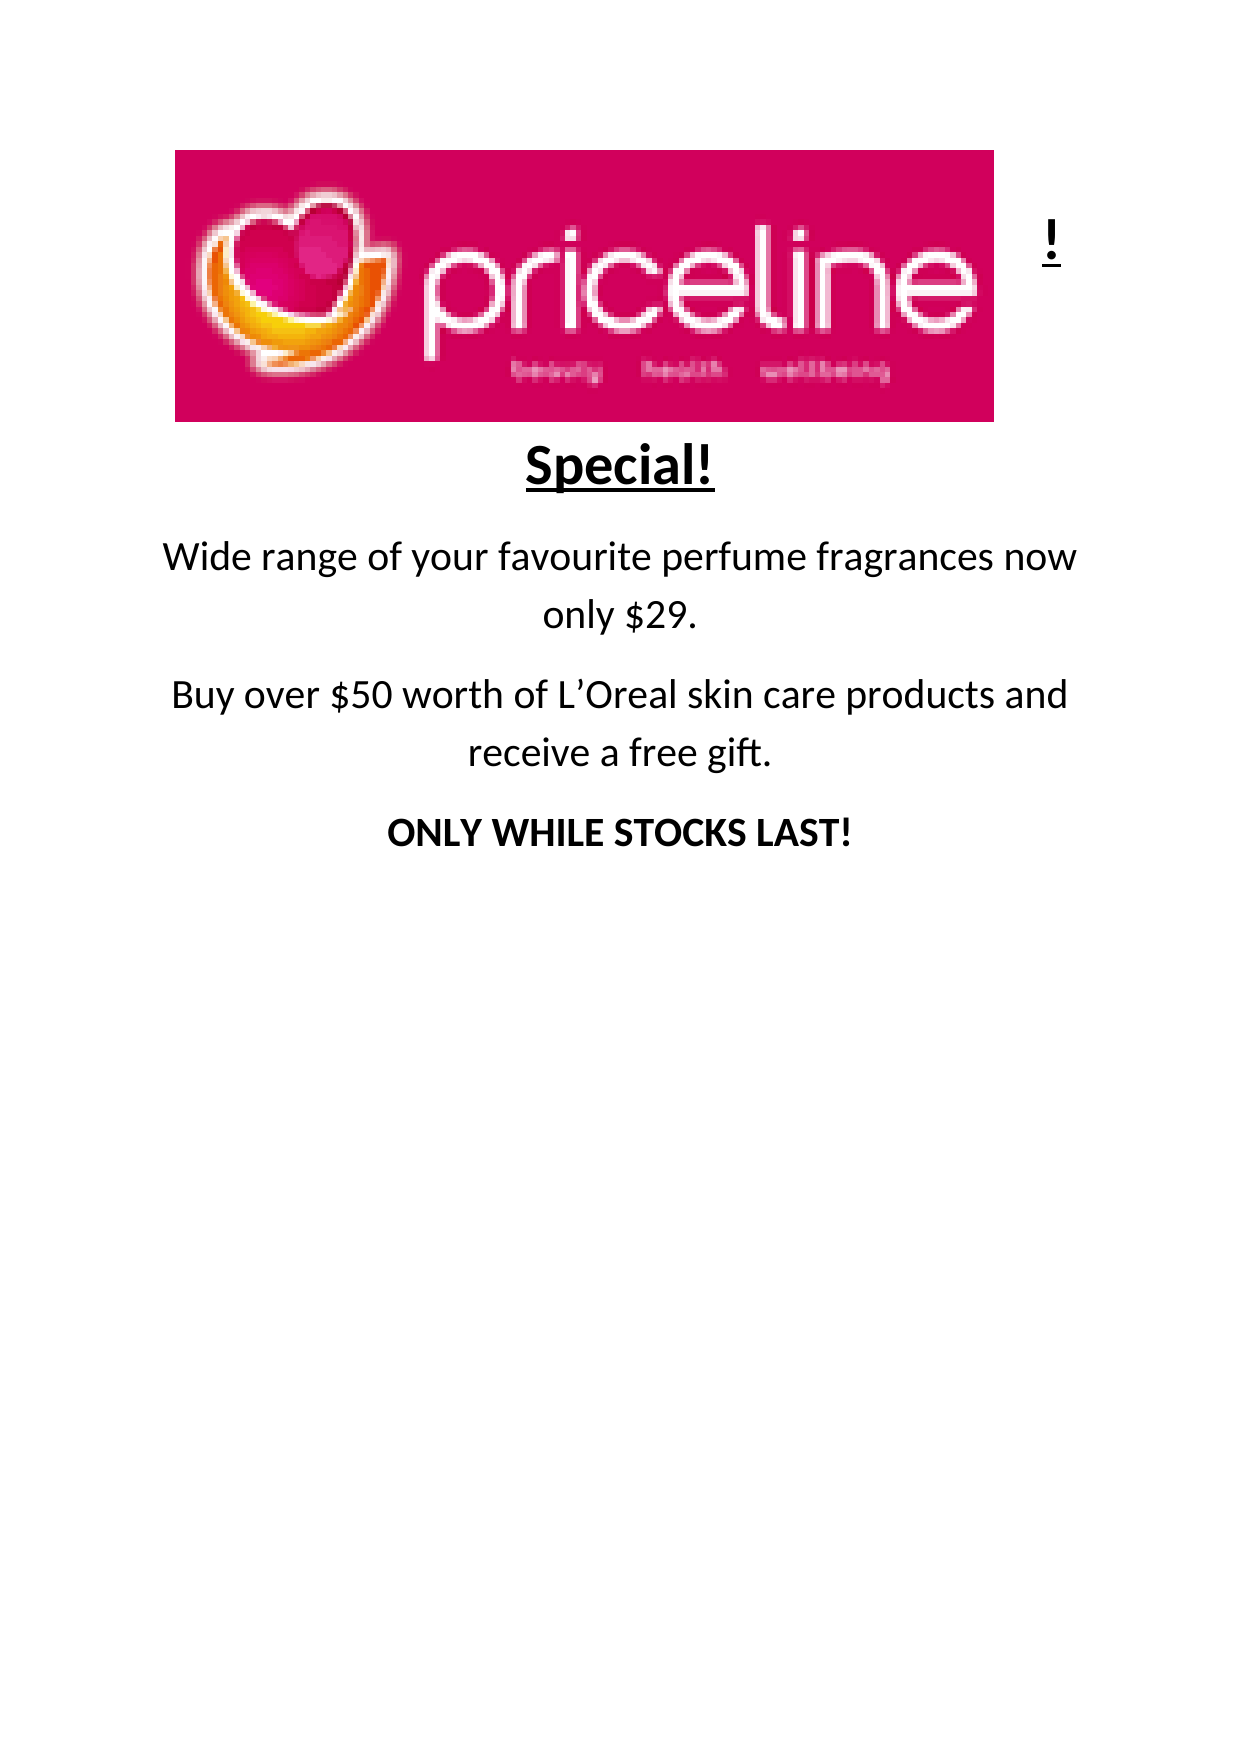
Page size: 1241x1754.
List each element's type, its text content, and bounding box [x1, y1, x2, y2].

text ONLY WHILE STOCKS LAST! [150, 806, 1090, 856]
text Buy over $50 worth of L’Oreal skin care products and receive a free gift. [150, 668, 1090, 777]
picture [175, 150, 994, 422]
text Wide range of your favourite perfume fragrances now only $29. [150, 530, 1090, 639]
